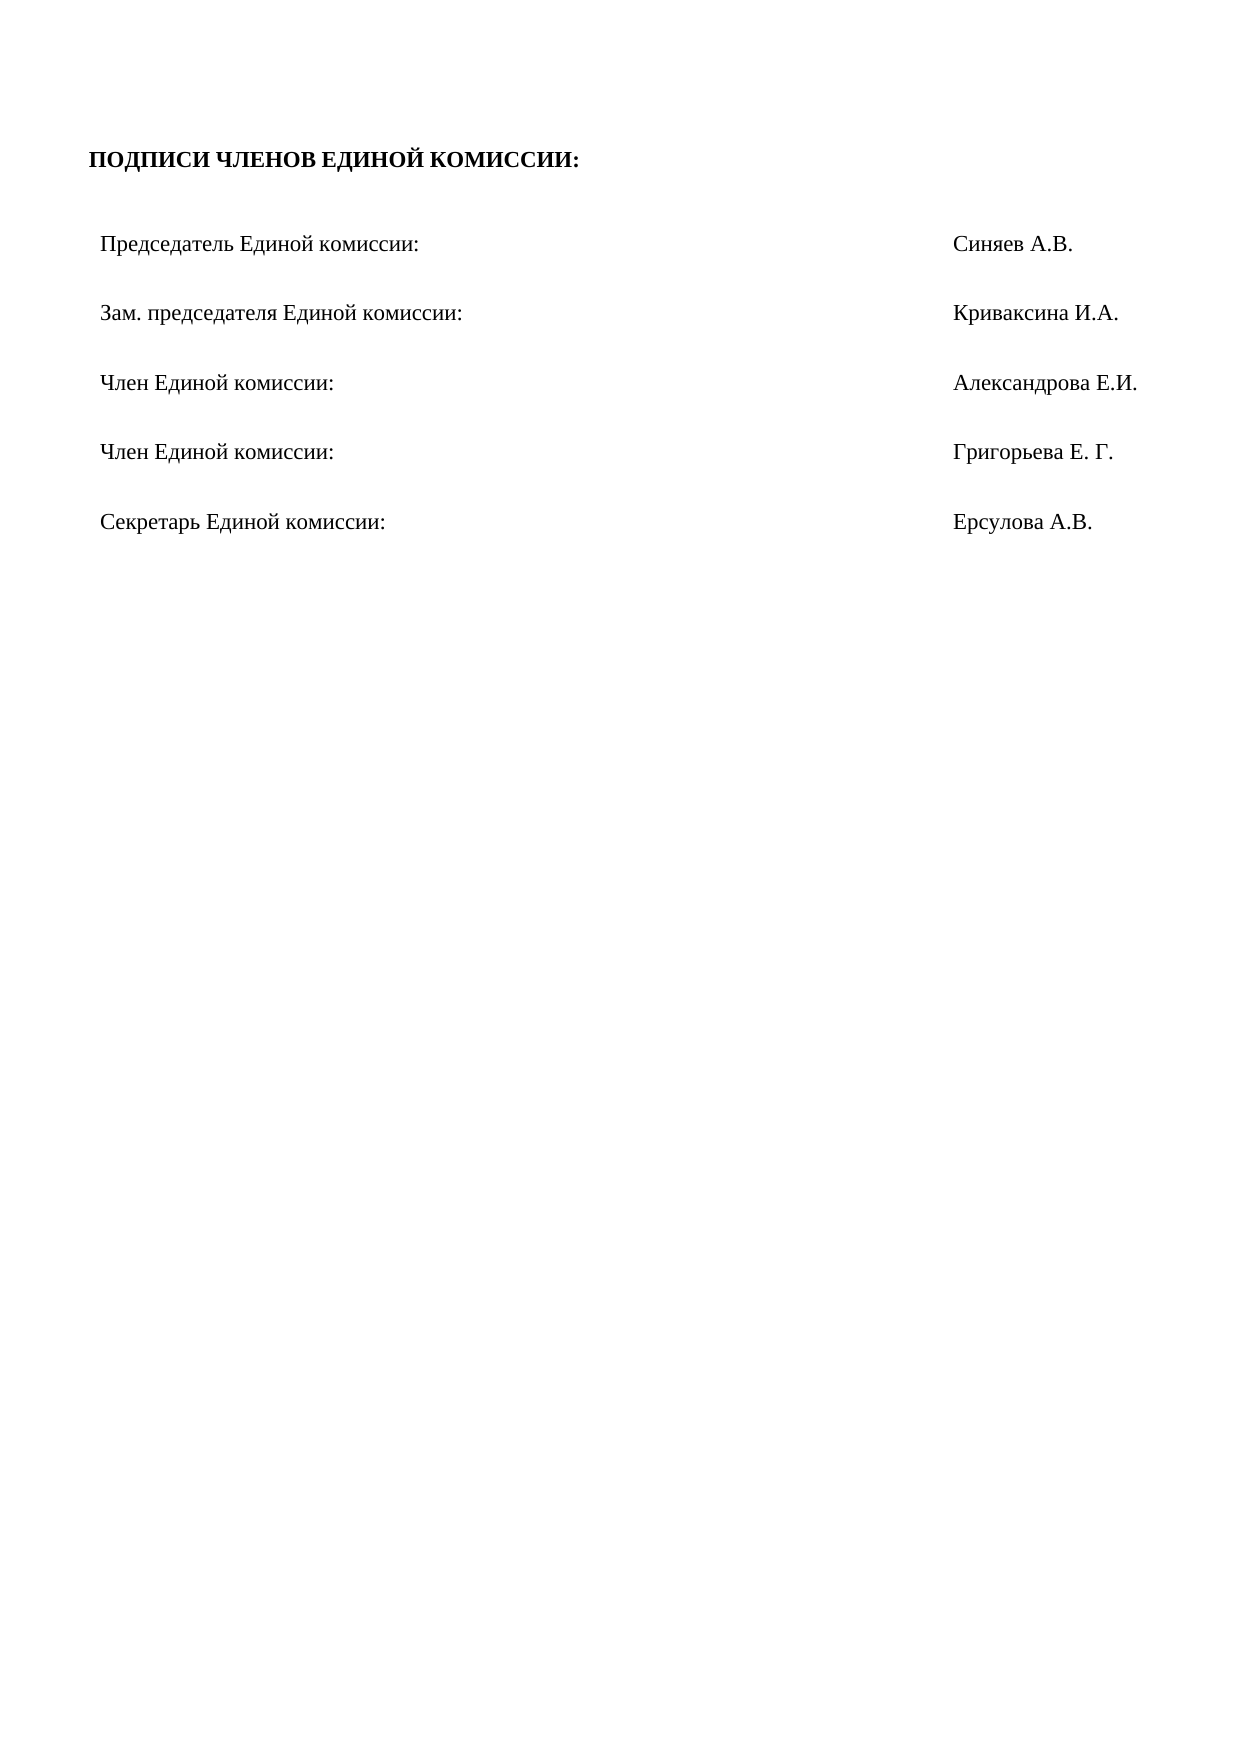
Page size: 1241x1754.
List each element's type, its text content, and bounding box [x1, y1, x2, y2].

table_cell Секретарь Единой комиссии: [89, 508, 942, 577]
table_cell Александрова Е.И. [942, 369, 1189, 438]
table_header Председатель Единой комиссии: [89, 230, 942, 299]
table_cell Член Единой комиссии: [89, 369, 942, 438]
table_cell Зам. председателя Единой комиссии: [89, 300, 942, 369]
table_cell Григорьева Е. Г. [942, 439, 1189, 508]
table_cell Член Единой комиссии: [89, 439, 942, 508]
table_cell Криваксина И.А. [942, 300, 1189, 369]
table_header Синяев А.В. [942, 230, 1189, 299]
table_cell Ерсулова А.В. [942, 508, 1189, 577]
